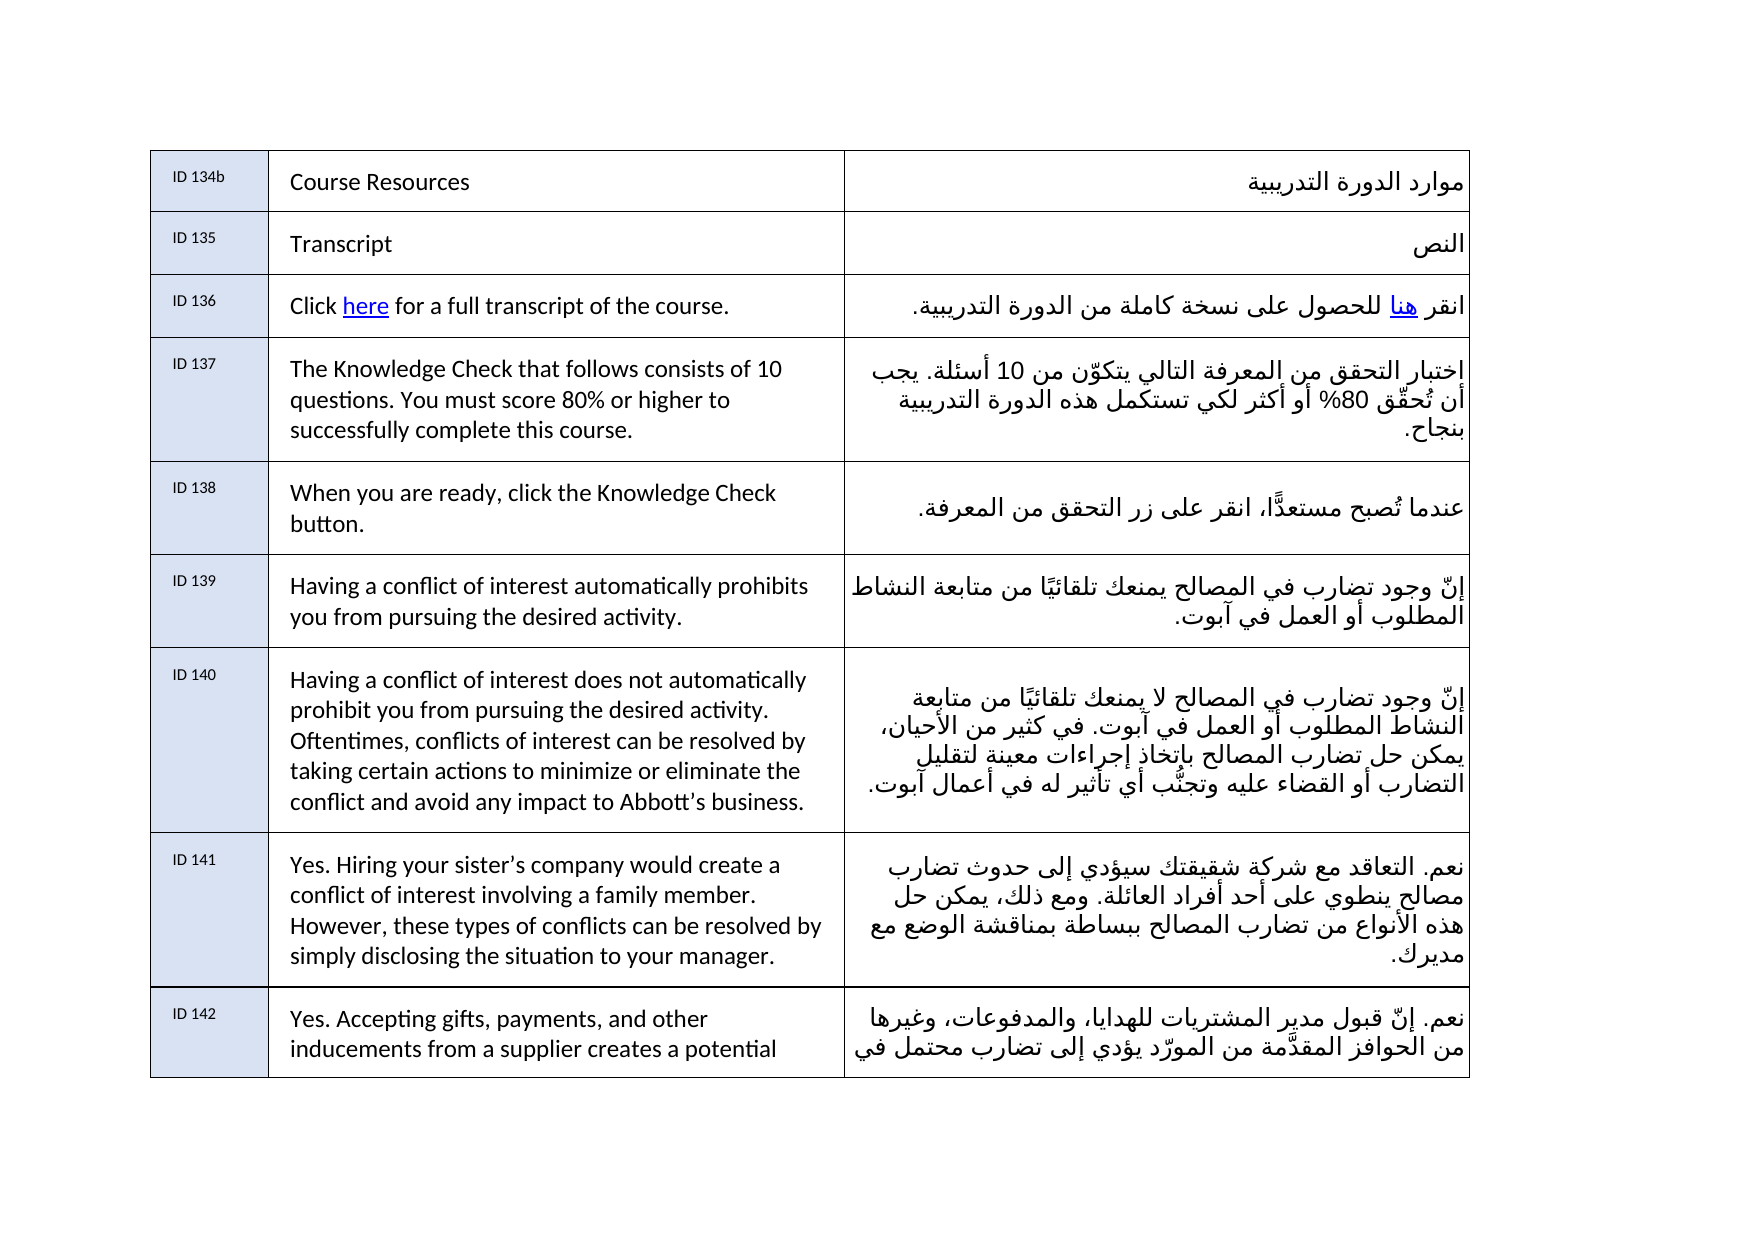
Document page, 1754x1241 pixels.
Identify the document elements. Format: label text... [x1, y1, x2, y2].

table_cell Transcript [269, 212, 844, 274]
table_cell Course Resources [269, 151, 844, 211]
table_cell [269, 988, 844, 1077]
table_cell إنّ وجود تضارب في المصالح لا يمنعك تلقائيًا من متابعة النشاط المطلوب أو العمل في آبوت. في كثير من الأحيان، يمكن حل تضارب المصالح باتخاذ إجراءات معينة لتقليل التضارب أو القضاء عليه وتجنُّب أي تأثير له في أعمال آبوت. [845, 648, 1469, 832]
table_cell انقر هنا للحصول على نسخة كاملة من الدورة التدريبية. [845, 275, 1469, 337]
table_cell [845, 988, 1469, 1077]
table_cell نعم. التعاقد مع شركة شقيقتك سيؤدي إلى حدوث تضارب مصالح ينطوي على أحد أفراد العائلة. ومع ذلك، يمكن حل هذه الأنواع من تضارب المصالح ببساطة بمناقشة الوضع مع مديرك. [845, 833, 1469, 986]
table_cell Having a conflict of interest automatically prohibits you from pursuing the desired activity. [269, 555, 844, 647]
table_cell Yes. Hiring your sister’s company would create a conflict of interest involving a family member. However, these types of conflicts can be resolved by simply disclosing the situation to your manager. [269, 833, 844, 986]
table_cell اختبار التحقق من المعرفة التالي يتكوّن من 10 أسئلة. يجب أن تُحقّق 80% أو أكثر لكي تستكمل هذه الدورة التدريبية بنجاح. [845, 338, 1469, 461]
table_cell ID 138 [151, 462, 268, 554]
table_cell ID 135 [151, 212, 268, 274]
table_cell عندما تُصبح مستعدًّا، انقر على زر التحقق من المعرفة. [845, 462, 1469, 554]
table_cell ID 140 [151, 648, 268, 832]
table_cell The Knowledge Check that follows consists of 10 questions. You must score 80% or higher to successfully complete this course. [269, 338, 844, 461]
table_cell ID 136 [151, 275, 268, 337]
table_cell Click here for a full transcript of the course. [269, 275, 844, 337]
table_cell إنّ وجود تضارب في المصالح يمنعك تلقائيًا من متابعة النشاط المطلوب أو العمل في آبوت. [845, 555, 1469, 647]
table_cell ID 139 [151, 555, 268, 647]
table_cell ID 141 [151, 833, 268, 986]
table_cell ID 137 [151, 338, 268, 461]
table_cell ID 134b [151, 151, 268, 211]
table_cell Having a conflict of interest does not automatically prohibit you from pursuing the desired activity. Oftentimes, conflicts of interest can be resolved by taking certain actions to minimize or eliminate the conflict and avoid any impact to Abbott’s business. [269, 648, 844, 832]
table_cell ID 142 [151, 988, 268, 1077]
table_cell النص [845, 212, 1469, 274]
table_cell When you are ready, click the Knowledge Check button. [269, 462, 844, 554]
table_cell موارد الدورة التدريبية [845, 151, 1469, 211]
